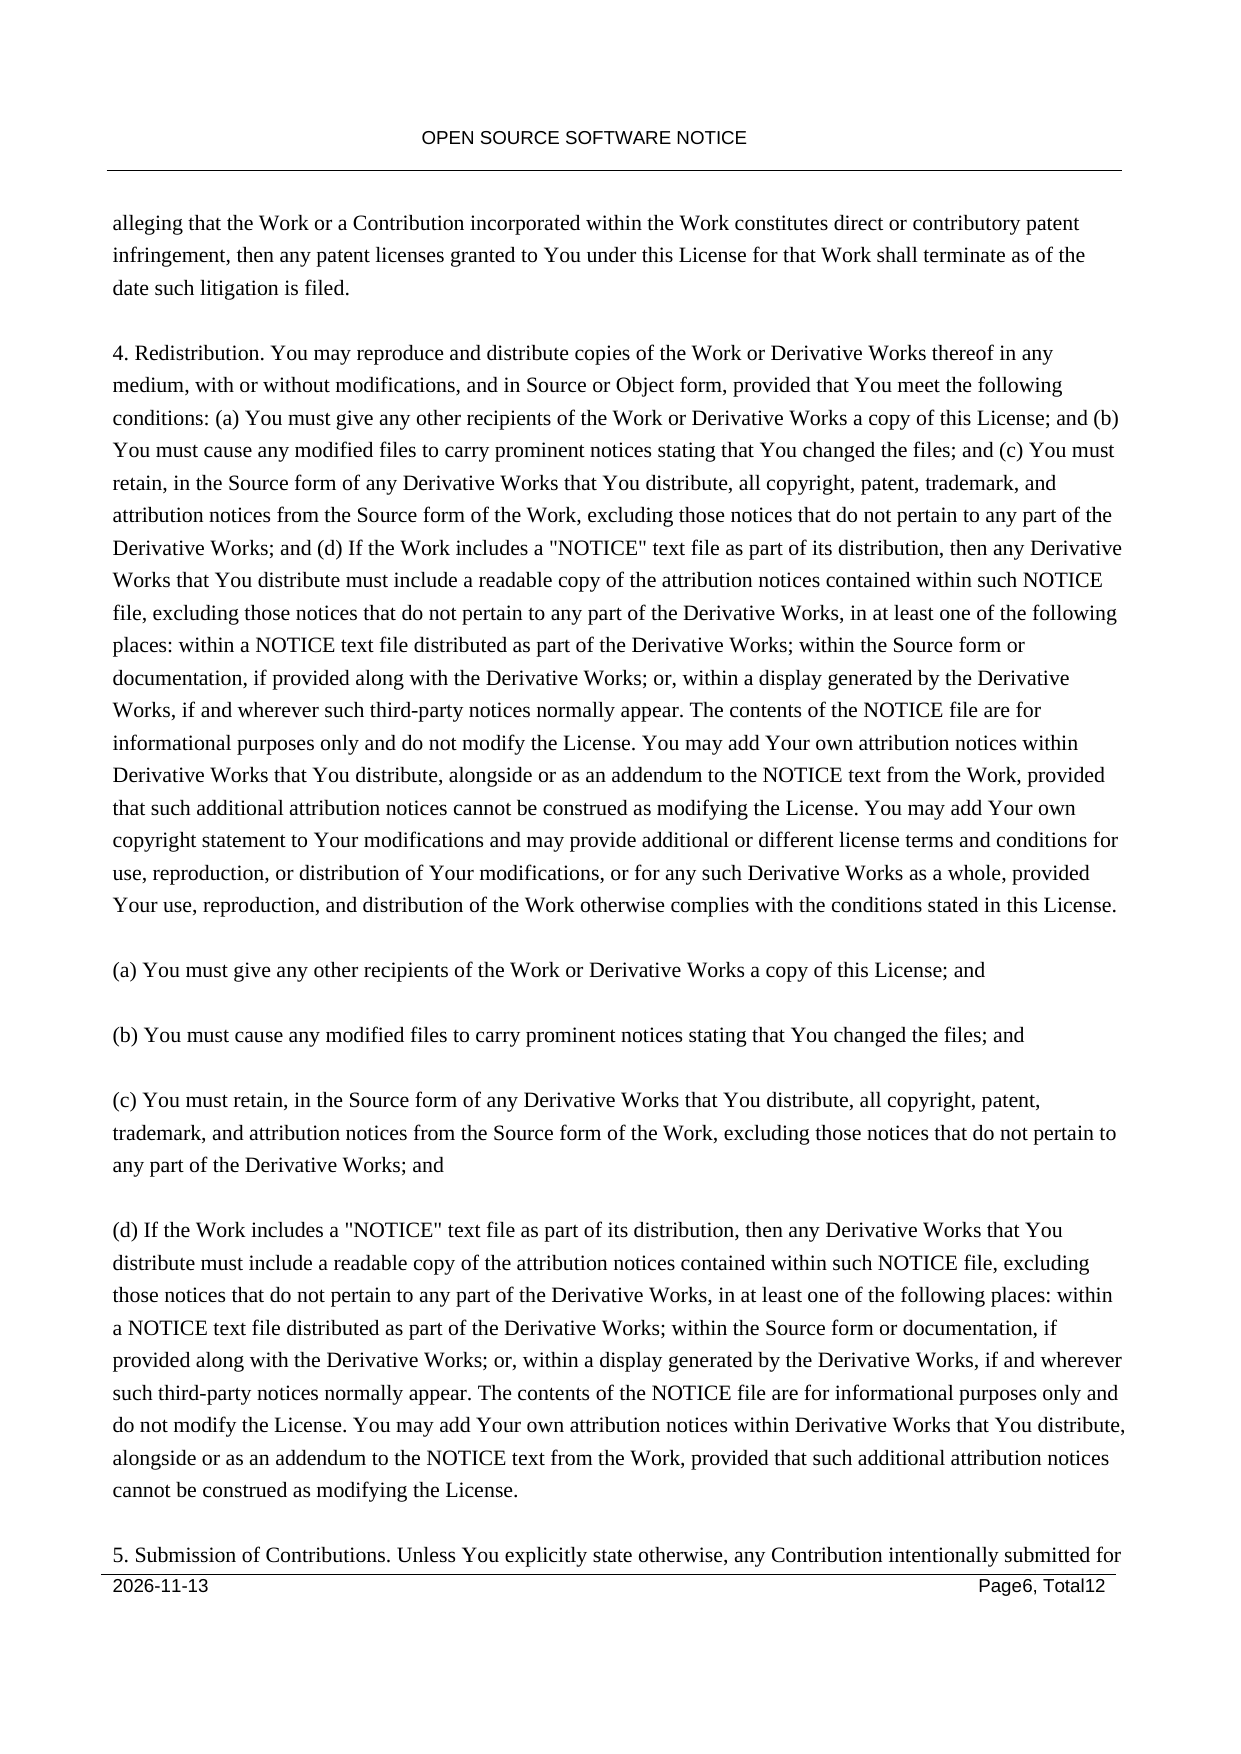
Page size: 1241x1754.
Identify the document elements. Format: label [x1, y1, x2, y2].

text [112, 206, 1128, 1571]
